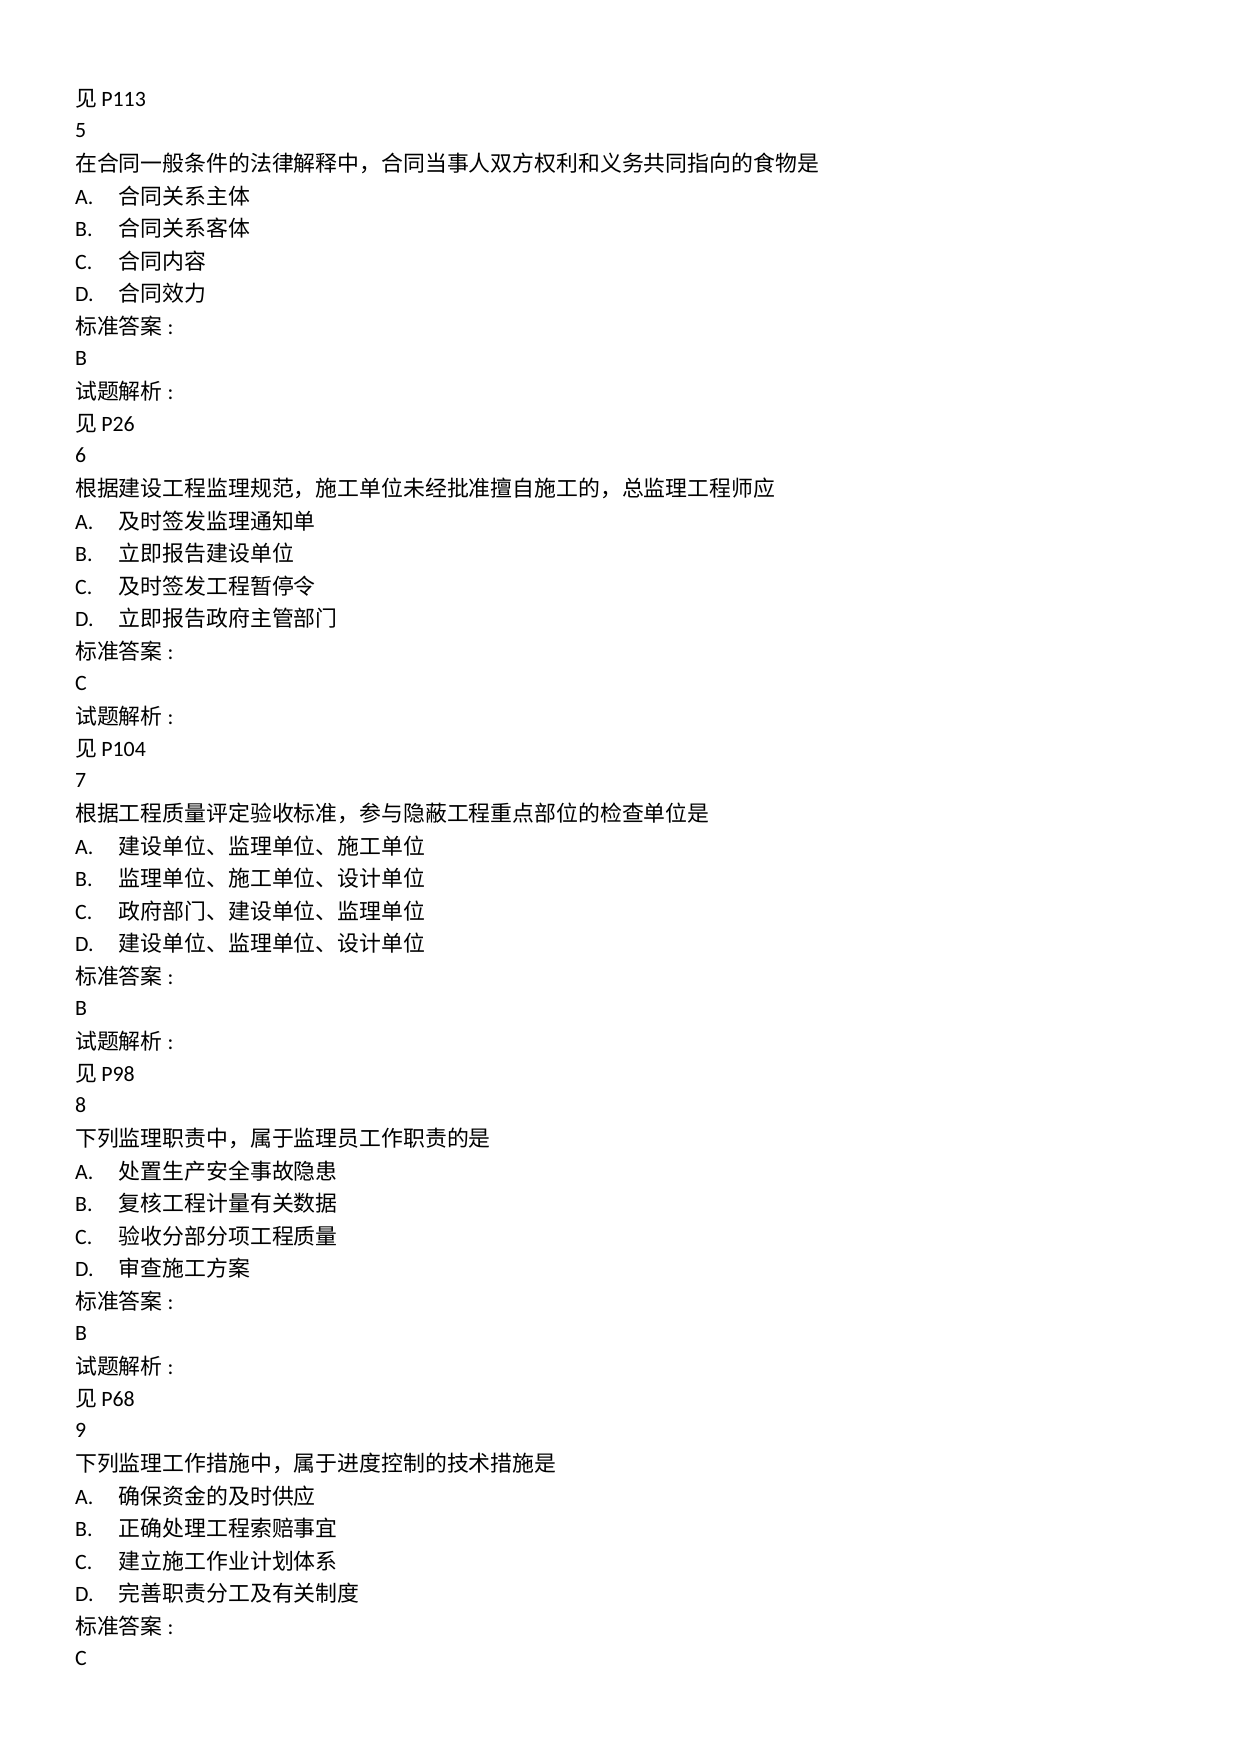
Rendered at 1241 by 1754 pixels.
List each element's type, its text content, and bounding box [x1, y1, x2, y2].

text A. 确保资金的及时供应 [75, 1478, 1165, 1511]
text 标准答案 : [75, 633, 1165, 666]
text 根据建设工程监理规范，施工单位未经批准擅自施工的，总监理工程师应 [75, 471, 1165, 503]
text D. 完善职责分工及有关制度 [75, 1576, 1165, 1608]
text C. 建立施工作业计划体系 [75, 1543, 1165, 1576]
text 6 [75, 438, 1165, 471]
text C [75, 666, 1165, 698]
text 9 [75, 1413, 1165, 1446]
text 试题解析 : [75, 1348, 1165, 1381]
text B. 立即报告建设单位 [75, 536, 1165, 568]
text B. 监理单位、施工单位、设计单位 [75, 861, 1165, 893]
text B. 合同关系客体 [75, 211, 1165, 243]
text 下列监理工作措施中，属于进度控制的技术措施是 [75, 1446, 1165, 1478]
text 5 [75, 113, 1165, 146]
text A. 合同关系主体 [75, 178, 1165, 211]
text 试题解析 : [75, 373, 1165, 406]
text D. 立即报告政府主管部门 [75, 601, 1165, 633]
text 在合同一般条件的法律解释中，合同当事人双方权利和义务共同指向的食物是 [75, 146, 1165, 178]
text B [75, 991, 1165, 1023]
text 标准答案 : [75, 958, 1165, 991]
text 见P113 [75, 81, 1165, 113]
text 标准答案 : [75, 308, 1165, 341]
text B [75, 341, 1165, 373]
text D. 建设单位、监理单位、设计单位 [75, 926, 1165, 958]
text C. 验收分部分项工程质量 [75, 1218, 1165, 1251]
text B [75, 1316, 1165, 1348]
text 见P68 [75, 1381, 1165, 1413]
text B. 复核工程计量有关数据 [75, 1186, 1165, 1218]
text C. 政府部门、建设单位、监理单位 [75, 893, 1165, 926]
text D. 合同效力 [75, 276, 1165, 308]
text 见P104 [75, 731, 1165, 763]
text 标准答案 : [75, 1283, 1165, 1316]
text 见P26 [75, 406, 1165, 438]
text 下列监理职责中，属于监理员工作职责的是 [75, 1121, 1165, 1153]
text 7 [75, 763, 1165, 796]
text C [75, 1641, 1165, 1673]
text 试题解析 : [75, 698, 1165, 731]
text A. 建设单位、监理单位、施工单位 [75, 828, 1165, 861]
text C. 及时签发工程暂停令 [75, 568, 1165, 601]
text A. 及时签发监理通知单 [75, 503, 1165, 536]
text B. 正确处理工程索赔事宜 [75, 1511, 1165, 1543]
text 试题解析 : [75, 1023, 1165, 1056]
text A. 处置生产安全事故隐患 [75, 1153, 1165, 1186]
text D. 审查施工方案 [75, 1251, 1165, 1283]
text 见P98 [75, 1056, 1165, 1088]
text 8 [75, 1088, 1165, 1121]
text 根据工程质量评定验收标准，参与隐蔽工程重点部位的检查单位是 [75, 796, 1165, 828]
text C. 合同内容 [75, 243, 1165, 276]
text 标准答案 : [75, 1608, 1165, 1641]
